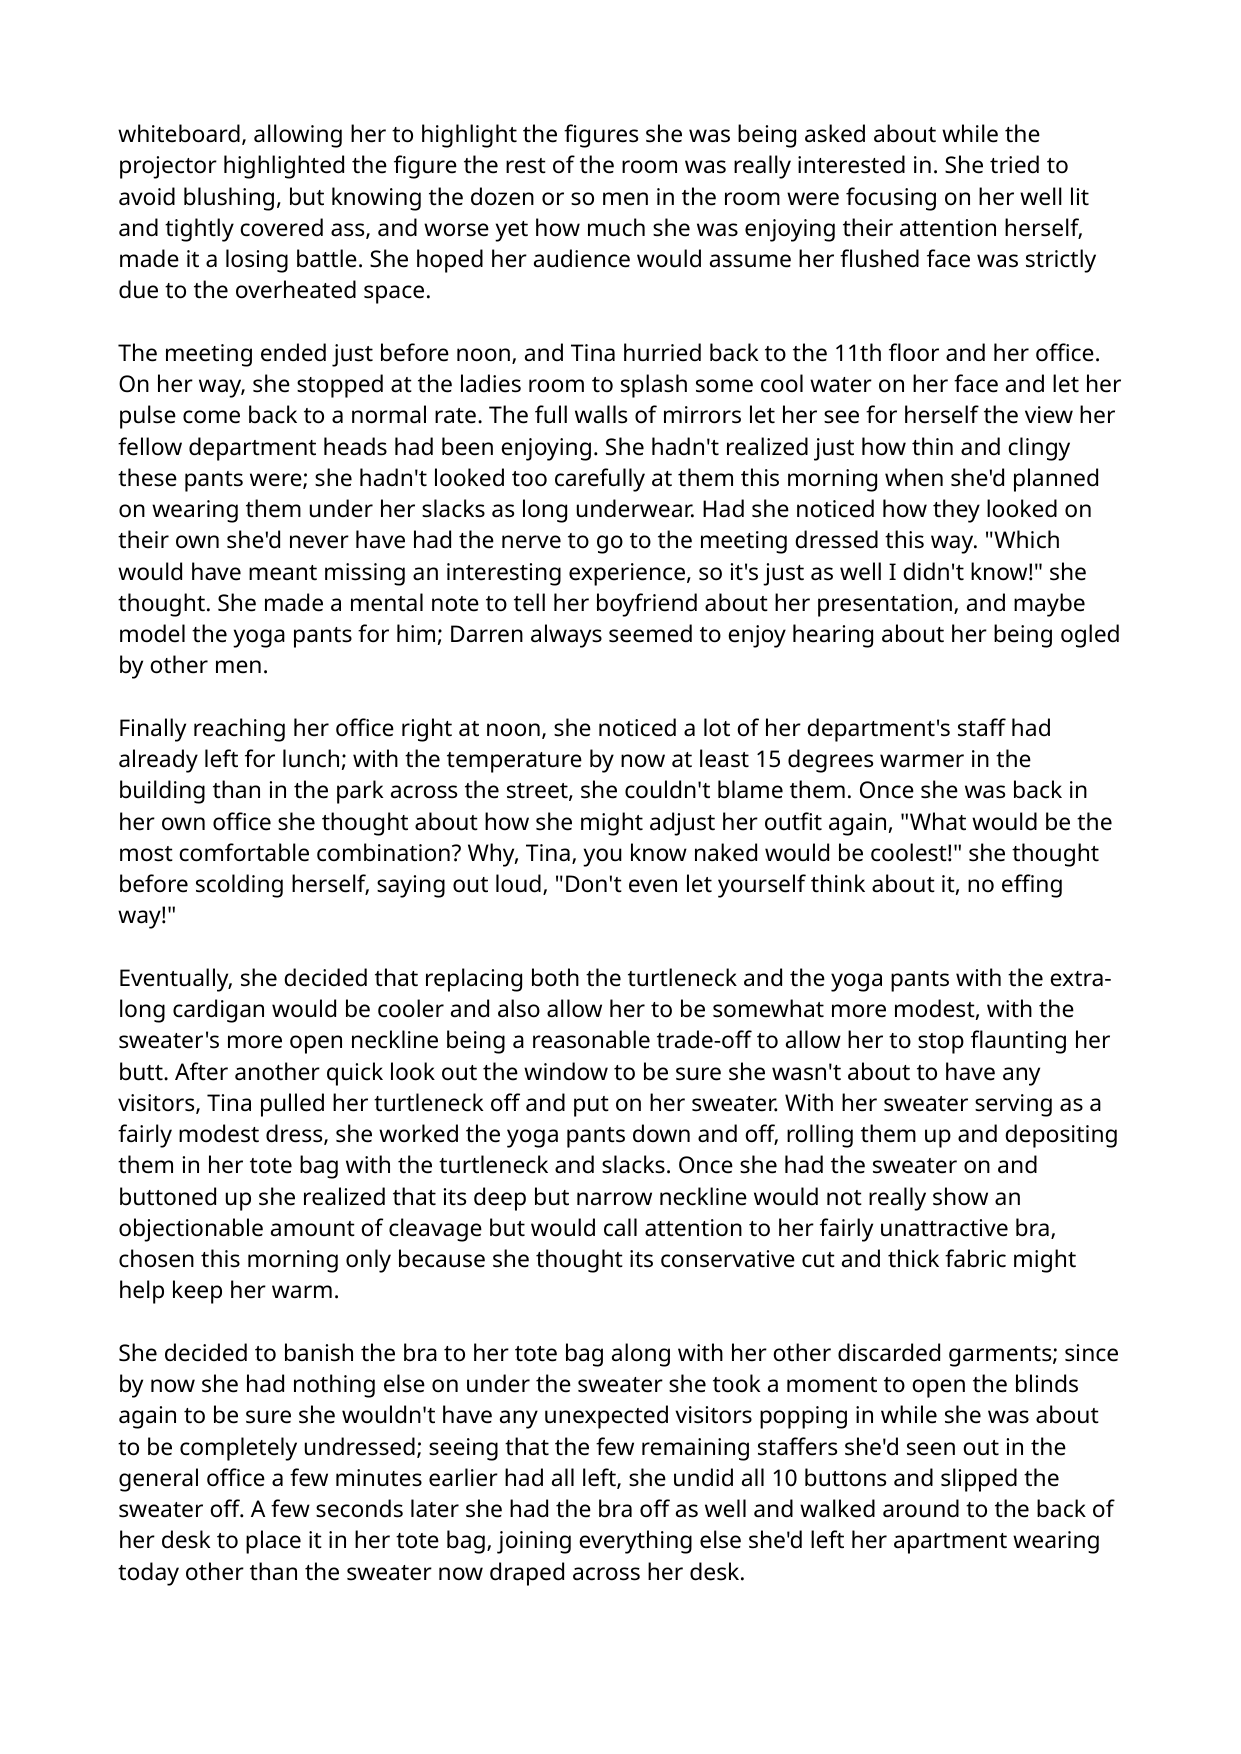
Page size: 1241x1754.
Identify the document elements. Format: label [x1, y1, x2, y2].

text [118, 118, 1122, 1618]
